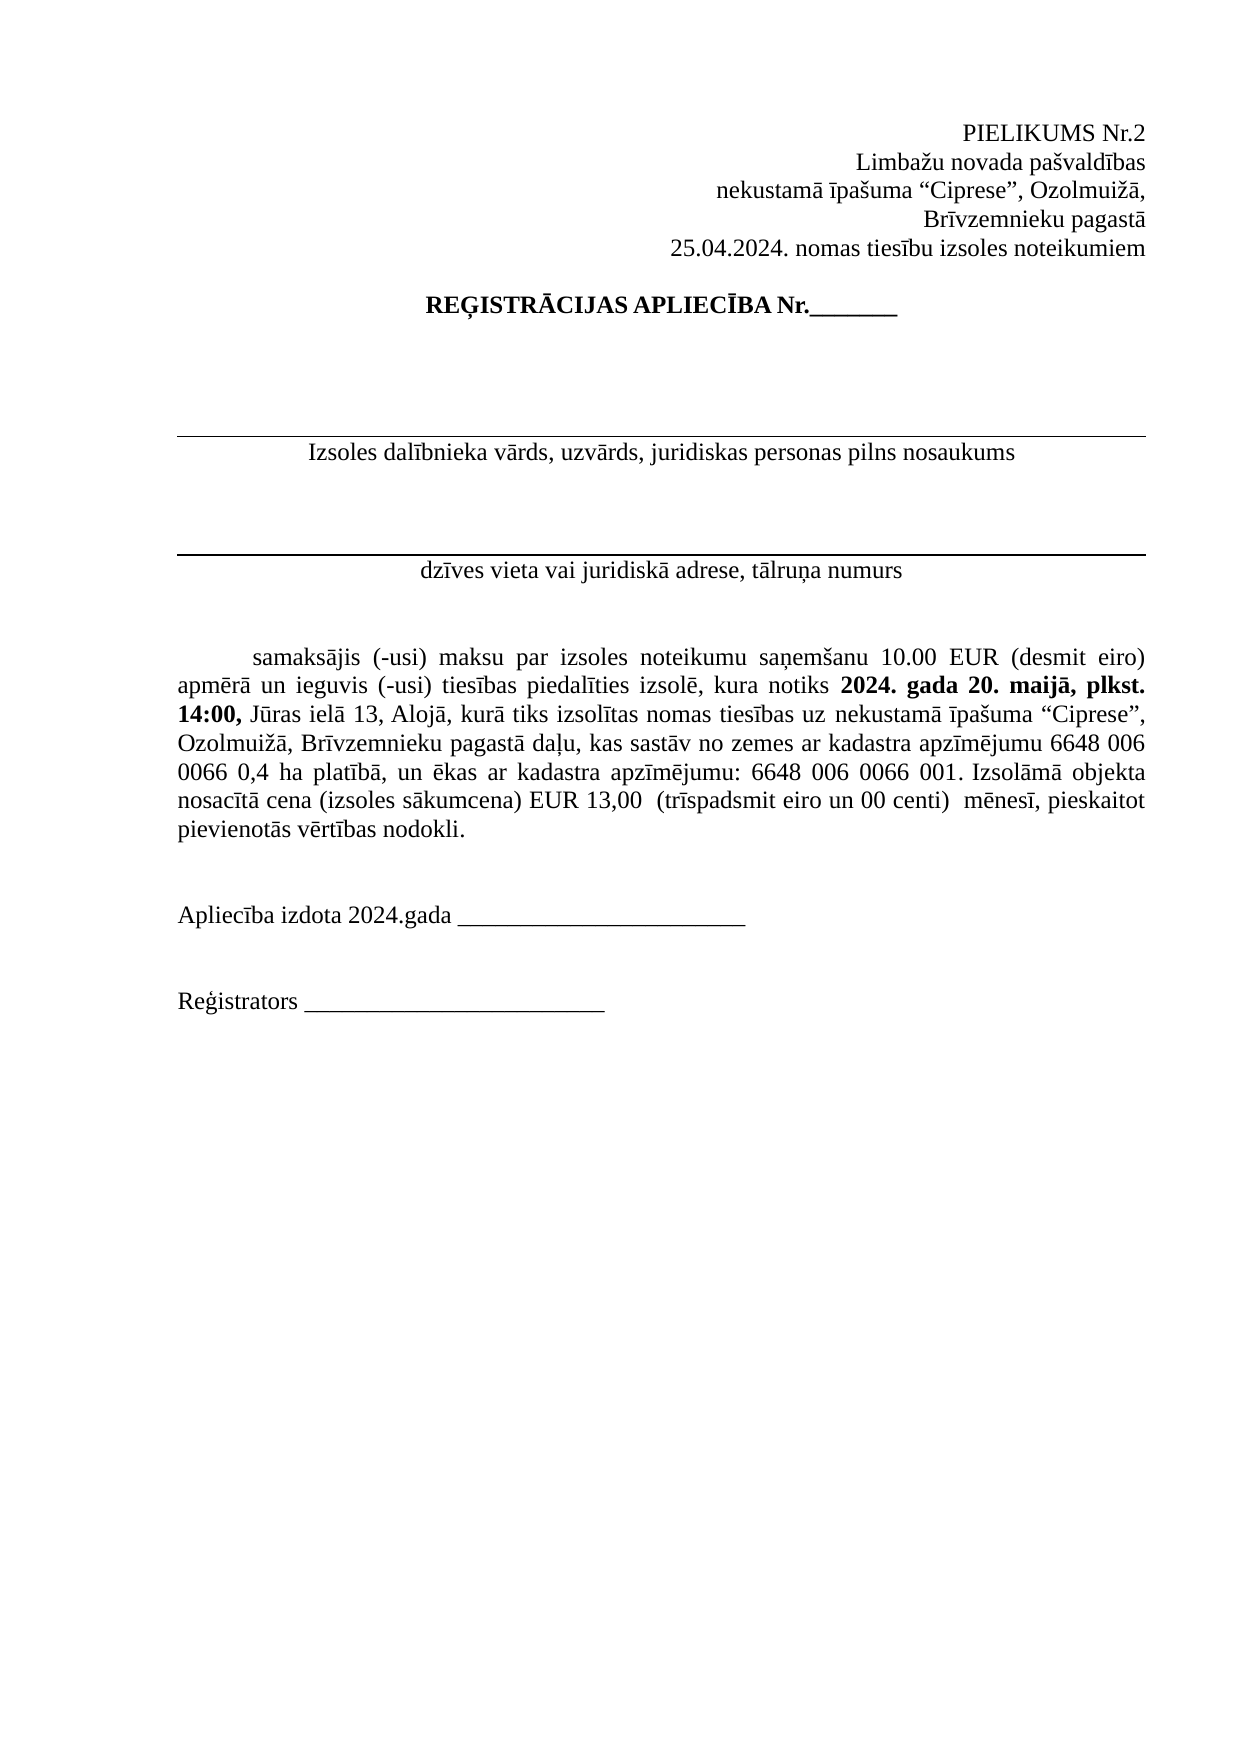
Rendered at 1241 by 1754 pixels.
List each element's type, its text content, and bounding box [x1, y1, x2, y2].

text 25.04.2024. nomas tiesību izsoles noteikumiem [177, 233, 1146, 262]
text nekustamā īpašuma “Ciprese”, Ozolmuižā, [177, 176, 1146, 204]
text samaksājis (-usi) maksu par izsoles noteikumu saņemšanu 10.00 EUR (desmit eiro) apmērā un ieguvis (-usi) tiesības piedalīties izsolē, kura notiks 2024. gada 20. maijā, plkst. 14:00, Jūras ielā 13, Alojā, kurā tiks izsolītas nomas tiesības uz nekustamā īpašuma “Ciprese”, Ozolmuižā, Brīvzemnieku pagastā daļu, kas sastāv no zemes ar kadastra apzīmējumu 6648 006 0066 0,4 ha platībā, un ēkas ar kadastra apzīmējumu: 6648 006 0066 001. Izsolāmā objekta nosacītā cena (izsoles sākumcena) EUR 13,00 (trīspadsmit eiro un 00 centi) mēnesī, pieskaitot pievienotās vērtības nodokli. [177, 642, 1146, 843]
text Reģistrators ________________________ [177, 986, 1146, 1015]
text REĢISTRĀCIJAS APLIECĪBA Nr._______ [177, 291, 1146, 319]
text PIELIKUMS Nr.2 [177, 118, 1146, 147]
text Izsoles dalībnieka vārds, uzvārds, juridiskas personas pilns nosaukums [177, 437, 1146, 466]
text dzīves vieta vai juridiskā adrese, tālruņa numurs [177, 556, 1146, 584]
text Limbažu novada pašvaldības [177, 147, 1146, 176]
text Brīvzemnieku pagastā [177, 204, 1146, 233]
text Apliecība izdota 2024.gada _______________________ [177, 900, 1146, 929]
